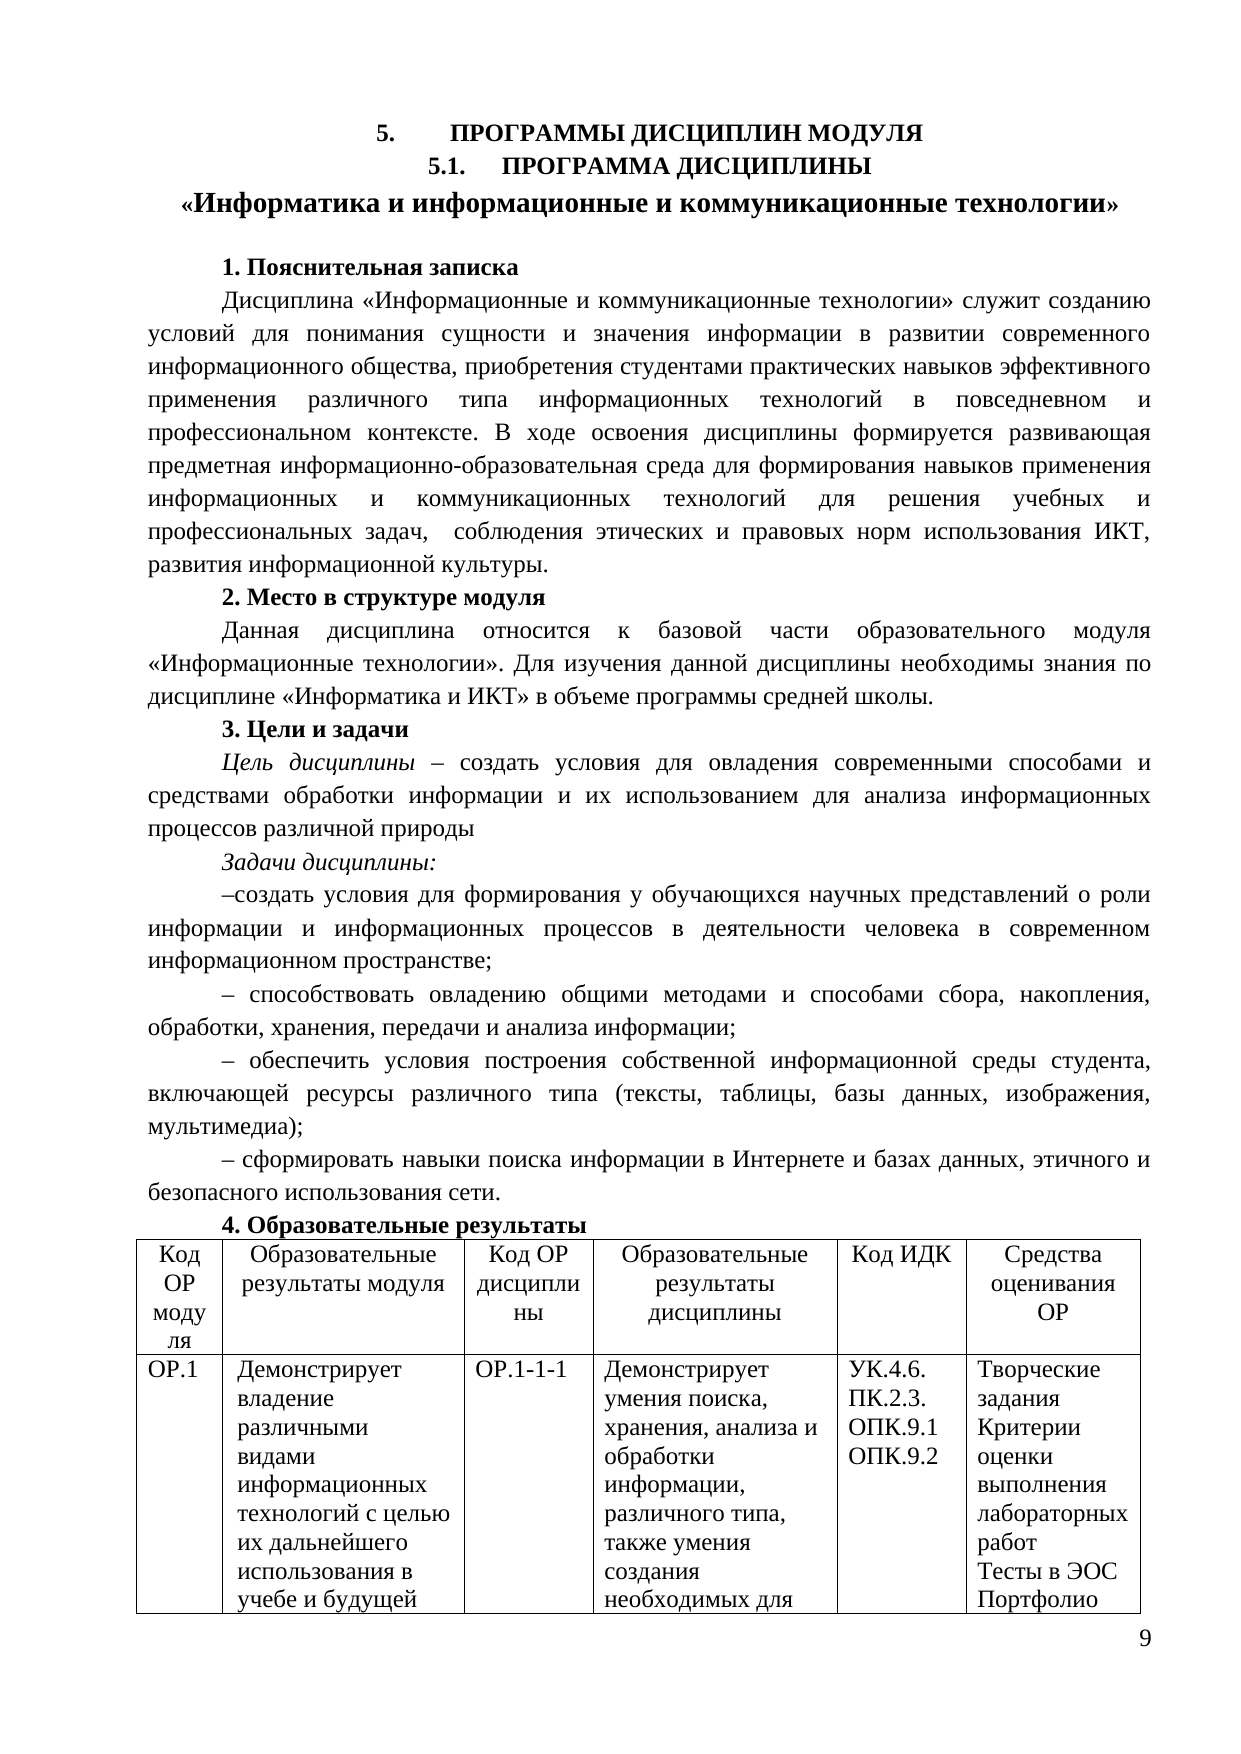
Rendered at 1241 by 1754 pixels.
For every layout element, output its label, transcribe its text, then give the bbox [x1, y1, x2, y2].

table_header Код ИДК [838, 1240, 966, 1354]
text – сформировать навыки поиска информации в Интернете и базах данных, этичного и безопасного использования сети. [148, 1144, 1152, 1206]
text 4. Образовательные результаты [148, 1210, 1152, 1238]
text – обеспечить условия построения собственной информационной среды студента, включающей ресурсы различного типа (тексты, таблицы, базы данных, изображения, мультимедиа); [148, 1045, 1152, 1139]
text Задачи дисциплины: [148, 847, 1152, 875]
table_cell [223, 1355, 464, 1613]
table_header Средства оценивания ОР [967, 1240, 1140, 1354]
text 3. Цели и задачи [148, 714, 1152, 743]
text – способствовать овладению общими методами и способами сбора, накопления, обработки, хранения, передачи и анализа информации; [148, 979, 1152, 1040]
table_header Образовательные результаты дисциплины [594, 1240, 837, 1354]
text –создать условия для формирования у обучающихся научных представлений о роли информации и информационных процессов в деятельности человека в современном информационном пространстве; [148, 879, 1152, 974]
text 1. Пояснительная записка [148, 252, 1152, 281]
subtitle 5. ПРОГРАММЫ ДИСЦИПЛИН МОДУЛЯ [148, 118, 1152, 147]
text Цель дисциплины – создать условия для овладения современными способами и средствами обработки информации и их использованием для анализа информационных процессов различной природы [148, 747, 1152, 842]
table_header Код ОР модуля [137, 1240, 222, 1354]
text 2. Место в структуре модуля [148, 582, 1152, 611]
table_header Код ОР дисциплины [465, 1240, 593, 1354]
text Данная дисциплина относится к базовой части образовательного модуля «Информационные технологии». Для изучения данной дисциплины необходимы знания по дисциплине «Информатика и ИКТ» в объеме программы средней школы. [148, 615, 1152, 710]
table_cell ОР.1 [137, 1355, 222, 1613]
text Дисциплина «Информационные и коммуникационные технологии» служит созданию условий для понимания сущности и значения информации в развитии современного информационного общества, приобретения студентами практических навыков эффективного применения различного типа информационных технологий в повседневном и профессиональном контексте. В ходе освоения дисциплины формируется развивающая предметная информационно-образовательная среда для формирования навыков применения информационных и коммуникационных технологий для решения учебных и профессиональных задач, соблюдения этических и правовых норм использования ИКТ, развития информационной культуры. [148, 285, 1152, 578]
table_header Образовательные результаты модуля [223, 1240, 464, 1354]
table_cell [594, 1355, 837, 1613]
table_cell ОР.1-1-1 [465, 1355, 593, 1613]
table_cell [838, 1355, 966, 1613]
subtitle 5.1. ПРОГРАММА ДИСЦИПЛИНЫ «Информатика и информационные и коммуникационные технологии» [148, 151, 1152, 218]
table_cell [967, 1355, 1140, 1613]
